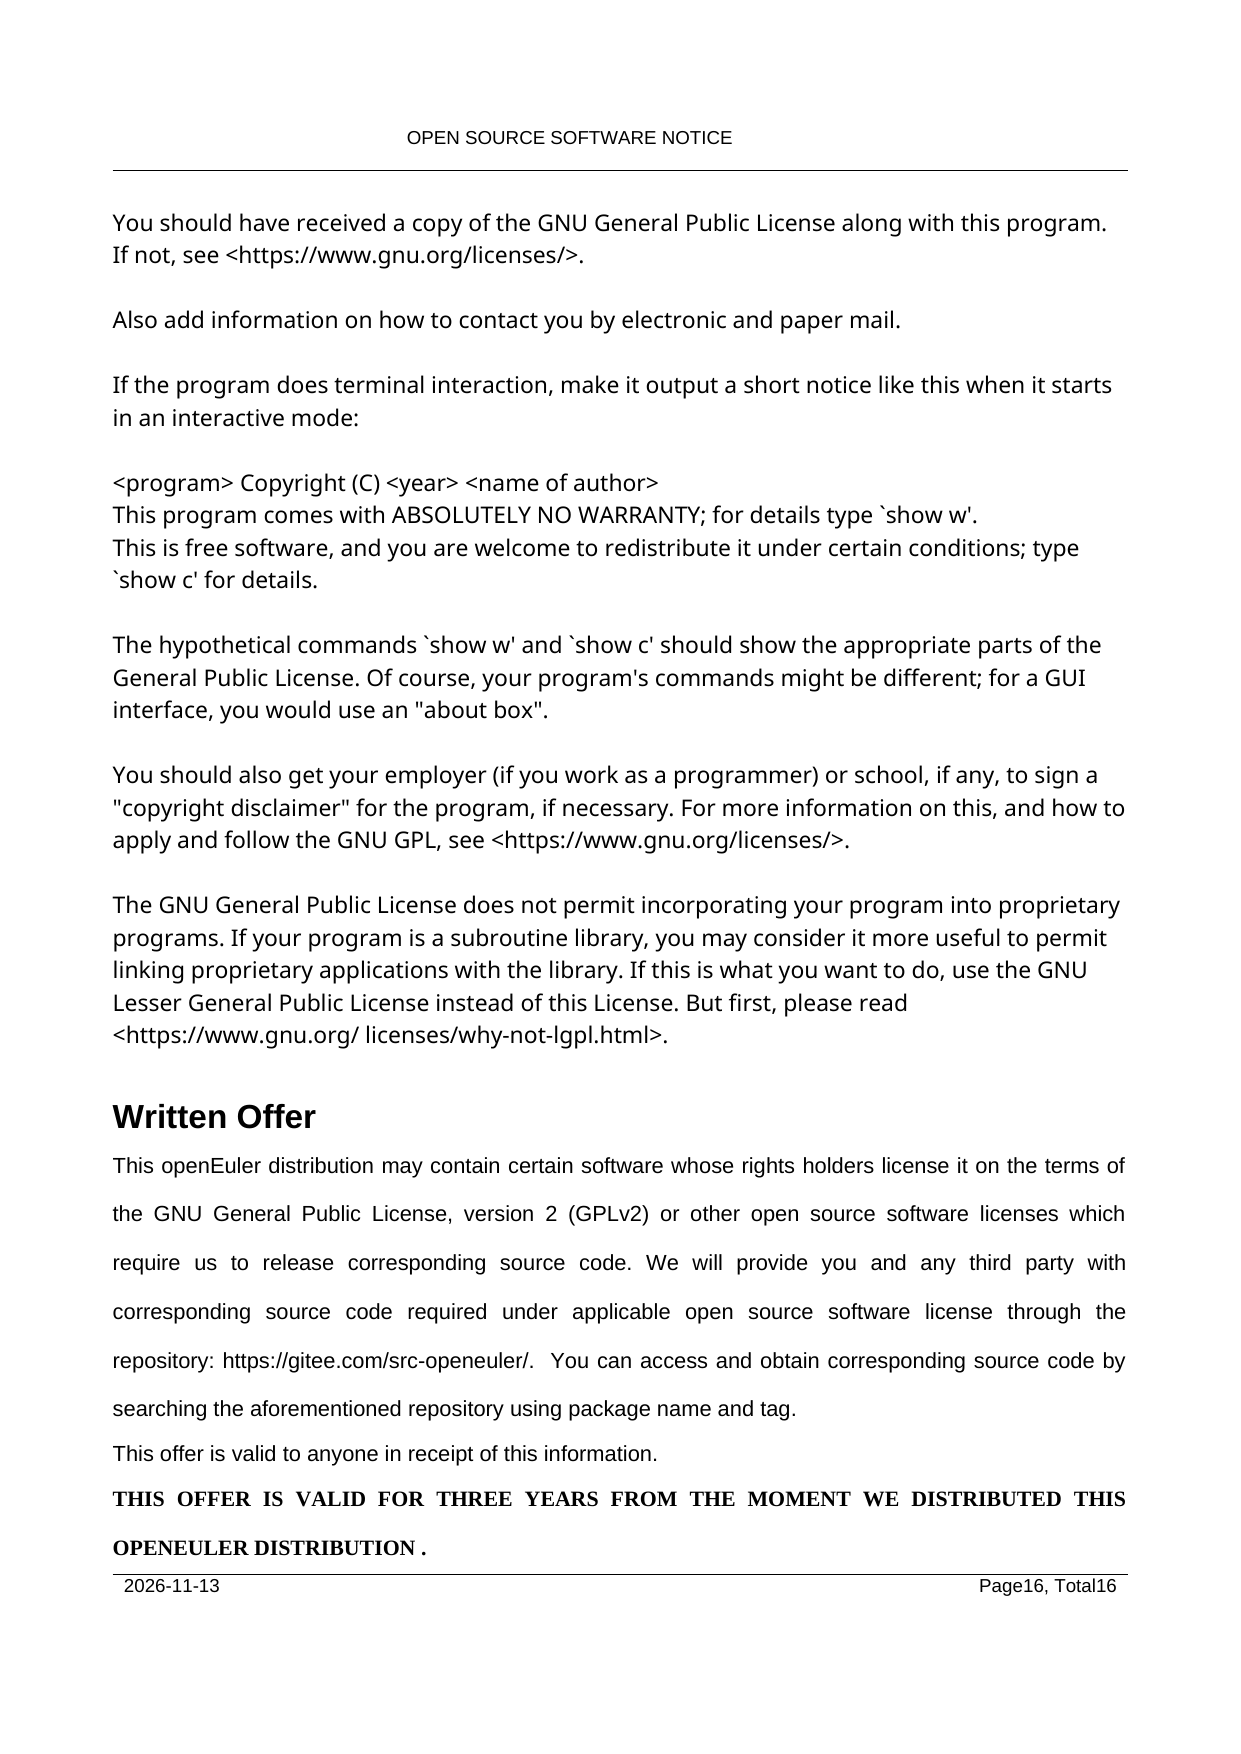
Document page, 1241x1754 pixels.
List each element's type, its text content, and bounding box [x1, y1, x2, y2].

text The hypothetical commands `show w' and `show c' should show the appropriate parts of the General Public License. Of course, your program's commands might be different; for a GUI interface, you would use an "about box". [112, 629, 1128, 726]
text Written Offer [112, 1084, 1128, 1149]
text This offer is valid to anyone in receipt of this information. [112, 1438, 1128, 1470]
text This is free software, and you are welcome to redistribute it under certain conditions; type `show c' for details. [112, 531, 1128, 596]
text The GNU General Public License does not permit incorporating your program into proprietary programs. If your program is a subroutine library, you may consider it more useful to permit linking proprietary applications with the library. If this is what you want to do, use the GNU Lesser General Public License instead of this License. But first, please read <https://www.gnu.org/ licenses/why-not-lgpl.html>. [112, 889, 1128, 1051]
text This openEuler distribution may contain certain software whose rights holders license it on the terms of the GNU General Public License, version 2 (GPLv2) or other open source software licenses which require us to release corresponding source code. We will provide you and any third party with corresponding source code required under applicable open source software license through the repository: https://gitee.com/src-openeuler/. You can access and obtain corresponding source code by searching the aforementioned repository using package name and tag. [112, 1149, 1128, 1425]
text If the program does terminal interaction, make it output a short notice like this when it starts in an interactive mode: [112, 369, 1128, 434]
text Also add information on how to contact you by electronic and paper mail. [112, 304, 1128, 336]
text This program comes with ABSOLUTELY NO WARRANTY; for details type `show w'. [112, 499, 1128, 531]
text You should also get your employer (if you work as a programmer) or school, if any, to sign a "copyright disclaimer" for the program, if necessary. For more information on this, and how to apply and follow the GNU GPL, see <https://www.gnu.org/licenses/>. [112, 759, 1128, 856]
text You should have received a copy of the GNU General Public License along with this program. If not, see <https://www.gnu.org/licenses/>. [112, 206, 1128, 271]
text THIS OFFER IS VALID FOR THREE YEARS FROM THE MOMENT WE DISTRIBUTED THIS OPENEULER DISTRIBUTION . [112, 1483, 1128, 1564]
text <program> Copyright (C) <year> <name of author> [112, 466, 1128, 499]
